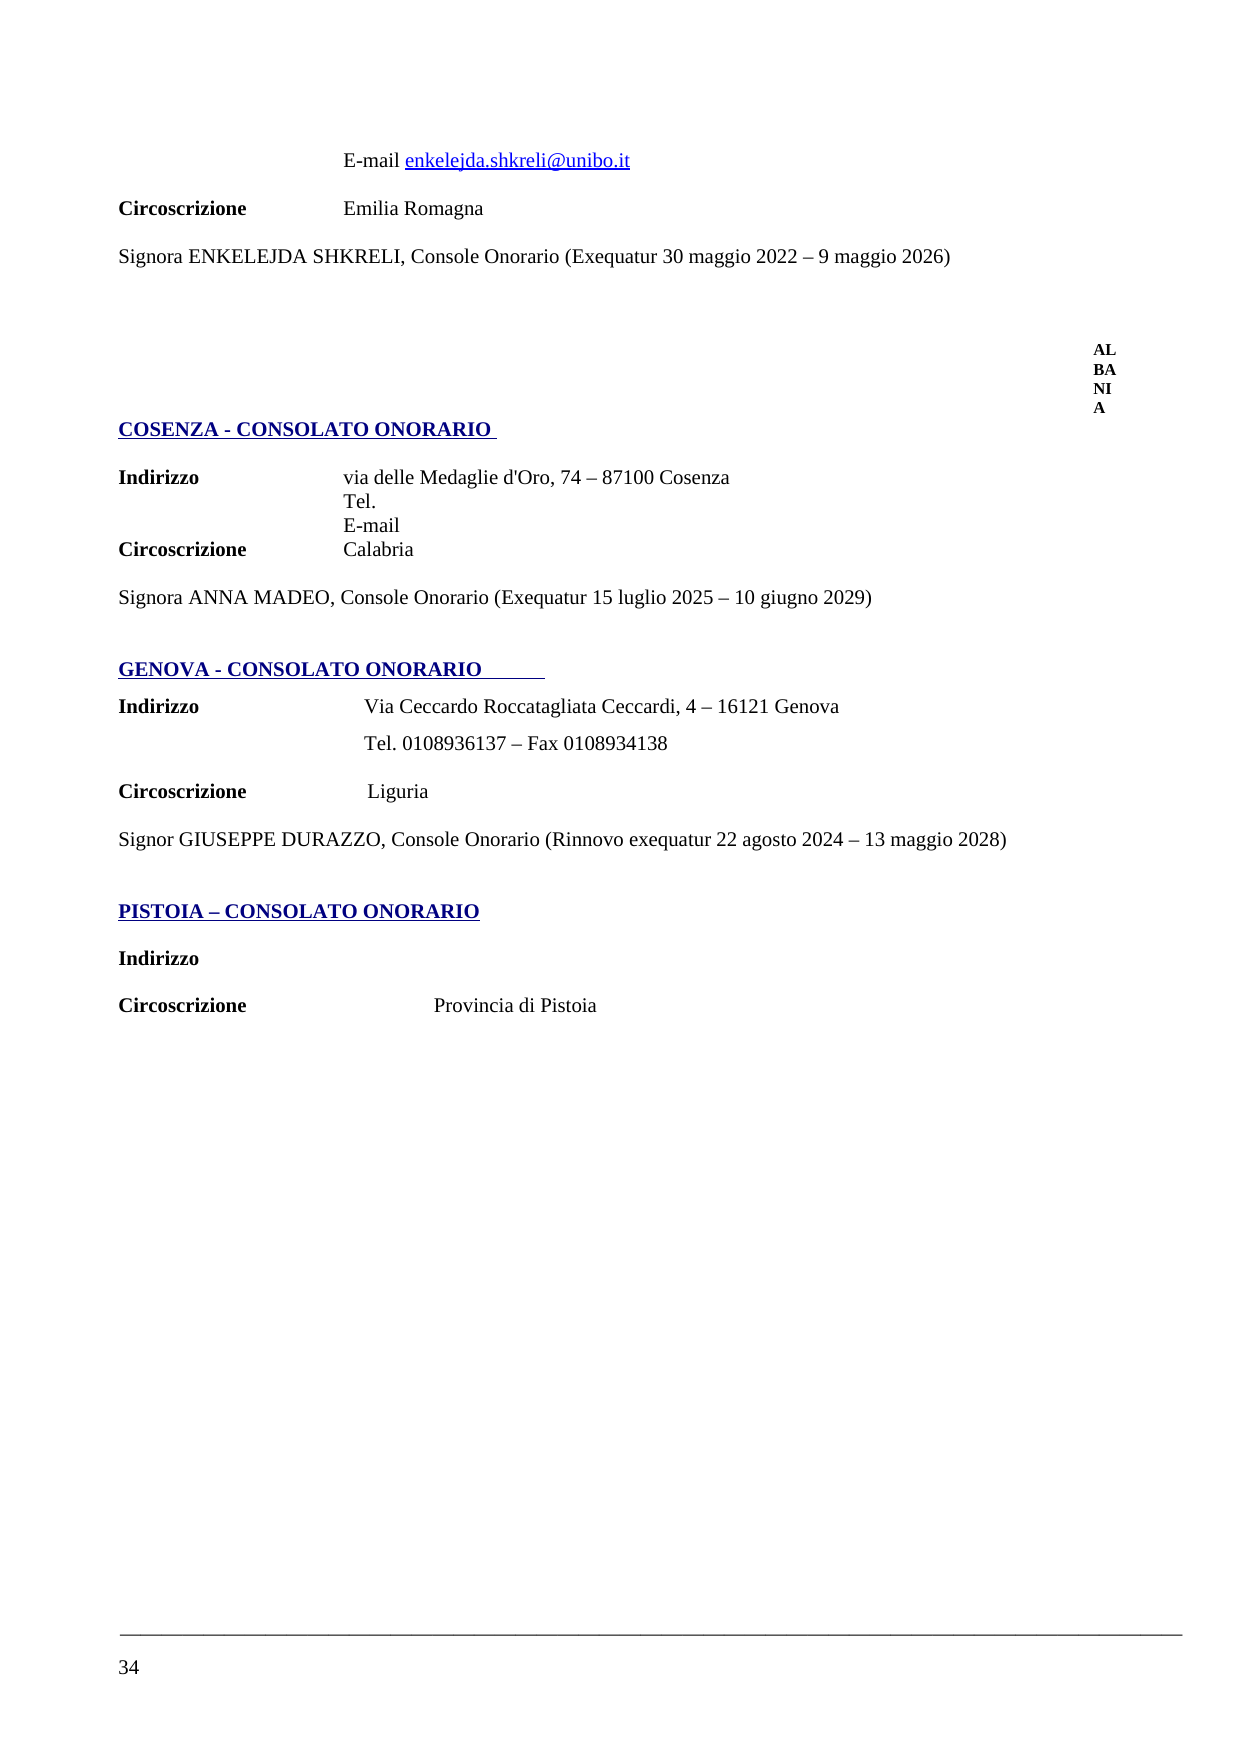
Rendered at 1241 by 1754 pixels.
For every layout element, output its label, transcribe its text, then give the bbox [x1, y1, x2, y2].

text Circoscrizione Calabria [118, 537, 1122, 561]
text E-mail enkelejda.shkreli@unibo.it [118, 148, 1122, 172]
text Tel. [118, 489, 1122, 513]
text PISTOIA – CONSOLATO ONORARIO [118, 899, 1122, 923]
text Signor GIUSEPPE DURAZZO, Console Onorario (Rinnovo exequatur 22 agosto 2024 – 13 maggio 2028) [118, 827, 1122, 851]
text E-mail [118, 513, 1122, 537]
text Circoscrizione Provincia di Pistoia [118, 993, 1122, 1017]
text Circoscrizione Liguria [118, 779, 1122, 803]
text Indirizzo Via Ceccardo Roccatagliata Ceccardi, 4 – 16121 Genova [118, 694, 1122, 718]
text GENOVA - CONSOLATO ONORARIO [118, 657, 1122, 681]
text Indirizzo [118, 946, 1122, 970]
text Tel. 0108936137 – Fax 0108934138 [118, 731, 1122, 754]
text Indirizzo via delle Medaglie d'Oro, 74 – 87100 Cosenza [118, 465, 1122, 489]
text Circoscrizione Emilia Romagna [118, 196, 1122, 220]
text ALBANIA [1093, 340, 1122, 417]
text COSENZA - CONSOLATO ONORARIO [118, 417, 1122, 441]
text Signora ANNA MADEO, Console Onorario (Exequatur 15 luglio 2025 – 10 giugno 2029) [118, 585, 1122, 609]
text Signora ENKELEJDA SHKRELI, Console Onorario (Exequatur 30 maggio 2022 – 9 maggio 2026) [118, 244, 1122, 268]
